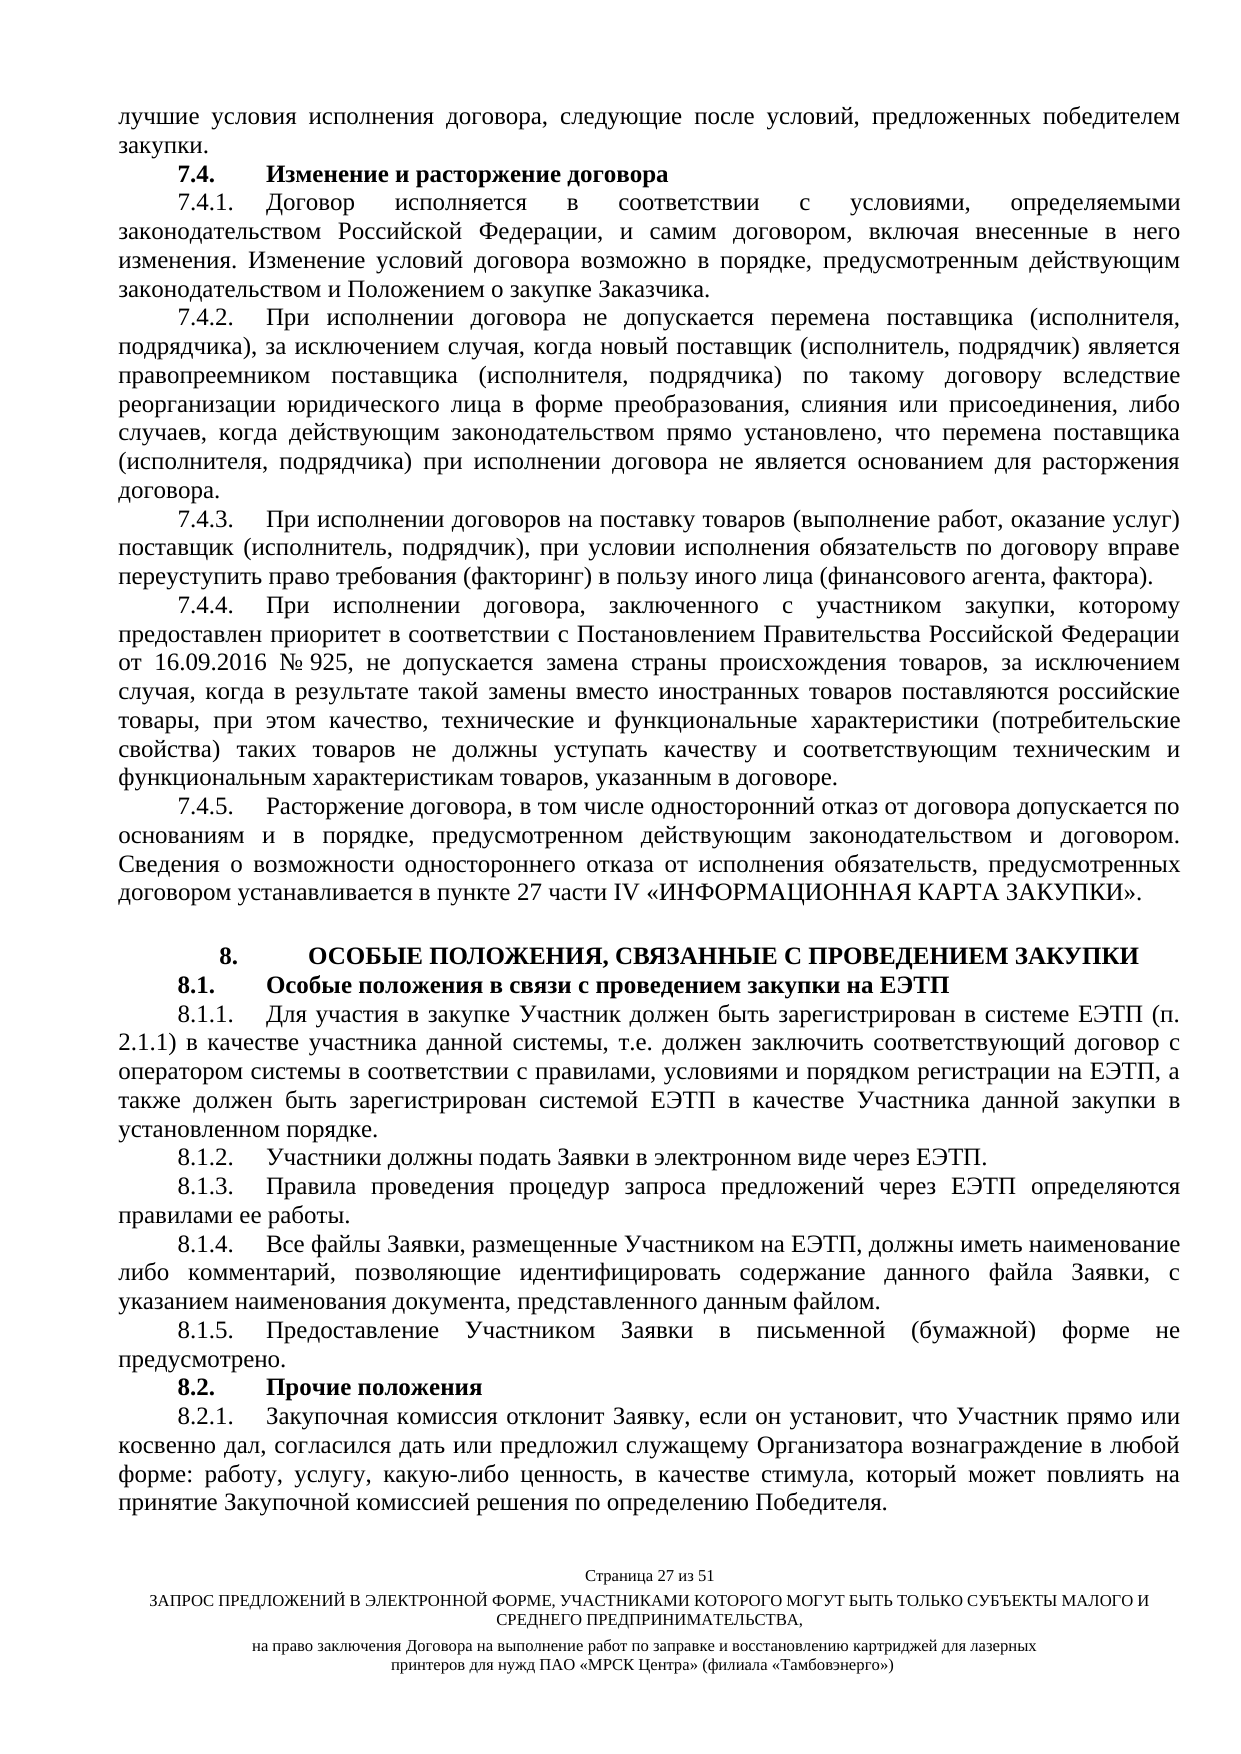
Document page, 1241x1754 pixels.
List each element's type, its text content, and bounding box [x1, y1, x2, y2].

subtitle Изменение и расторжение договора [118, 159, 1181, 187]
subtitle Договор исполняется в соответствии с условиями, определяемыми законодательством Российской Федерации, и самим договором, включая внесенные в него изменения. Изменение условий договора возможно в порядке, предусмотренным действующим законодательством и Положением о закупке Заказчика. [118, 187, 1181, 302]
subtitle Участники должны подать Заявки в электронном виде через ЕЭТП. [118, 1142, 1181, 1171]
subtitle При исполнении договора не допускается перемена поставщика (исполнителя, подрядчика), за исключением случая, когда новый поставщик (исполнитель, подрядчик) является правопреемником поставщика (исполнителя, подрядчика) по такому договору вследствие реорганизации юридического лица в форме преобразования, слияния или присоединения, либо случаев, когда действующим законодательством прямо установлено, что перемена поставщика (исполнителя, подрядчика) при исполнении договора не является основанием для расторжения договора. [118, 302, 1181, 504]
subtitle При исполнении договора, заключенного с участником закупки, которому предоставлен приоритет в соответствии с Постановлением Правительства Российской Федерации от 16.09.2016 № 925, не допускается замена страны происхождения товаров, за исключением случая, когда в результате такой замены вместо иностранных товаров поставляются российские товары, при этом качество, технические и функциональные характеристики (потребительские свойства) таких товаров не должны уступать качеству и соответствующим техническим и функциональным характеристикам товаров, указанным в договоре. [118, 590, 1181, 791]
subtitle Для участия в закупке Участник должен быть зарегистрирован в системе ЕЭТП (п. 2.1.1) в качестве участника данной системы, т.е. должен заключить соответствующий договор с оператором системы в соответствии с правилами, условиями и порядком регистрации на ЕЭТП, а также должен быть зарегистрирован системой ЕЭТП в качестве Участника данной закупки в установленном порядке. [118, 999, 1181, 1142]
subtitle Предоставление Участником Заявки в письменной (бумажной) форме не предусмотрено. [118, 1315, 1181, 1372]
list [118, 101, 1181, 159]
subtitle Расторжение договора, в том числе односторонний отказ от договора допускается по основаниям и в порядке, предусмотренном действующим законодательством и договором. Сведения о возможности одностороннего отказа от исполнения обязательств, предусмотренных договором устанавливается в пункте 27 части IV «ИНФОРМАЦИОННАЯ КАРТА ЗАКУПКИ». [118, 791, 1181, 906]
subtitle Правила проведения процедур запроса предложений через ЕЭТП определяются правилами ее работы. [118, 1171, 1181, 1229]
subtitle Прочие положения [118, 1372, 1181, 1401]
subtitle ОСОБЫЕ ПОЛОЖЕНИЯ, СВЯЗАННЫЕ С ПРОВЕДЕНИЕМ ЗАКУПКИ [118, 941, 1181, 970]
subtitle При исполнении договоров на поставку товаров (выполнение работ, оказание услуг) поставщик (исполнитель, подрядчик), при условии исполнения обязательств по договору вправе переуступить право требования (факторинг) в пользу иного лица (финансового агента, фактора). [118, 504, 1181, 590]
subtitle Все файлы Заявки, размещенные Участником на ЕЭТП, должны иметь наименование либо комментарий, позволяющие идентифицировать содержание данного файла Заявки, с указанием наименования документа, представленного данным файлом. [118, 1229, 1181, 1315]
subtitle Закупочная комиссия отклонит Заявку, если он установит, что Участник прямо или косвенно дал, согласился дать или предложил служащему Организатора вознаграждение в любой форме: работу, услугу, какую-либо ценность, в качестве стимула, который может повлиять на принятие Закупочной комиссией решения по определению Победителя. [118, 1401, 1181, 1516]
subtitle Особые положения в связи с проведением закупки на ЕЭТП [118, 970, 1181, 999]
